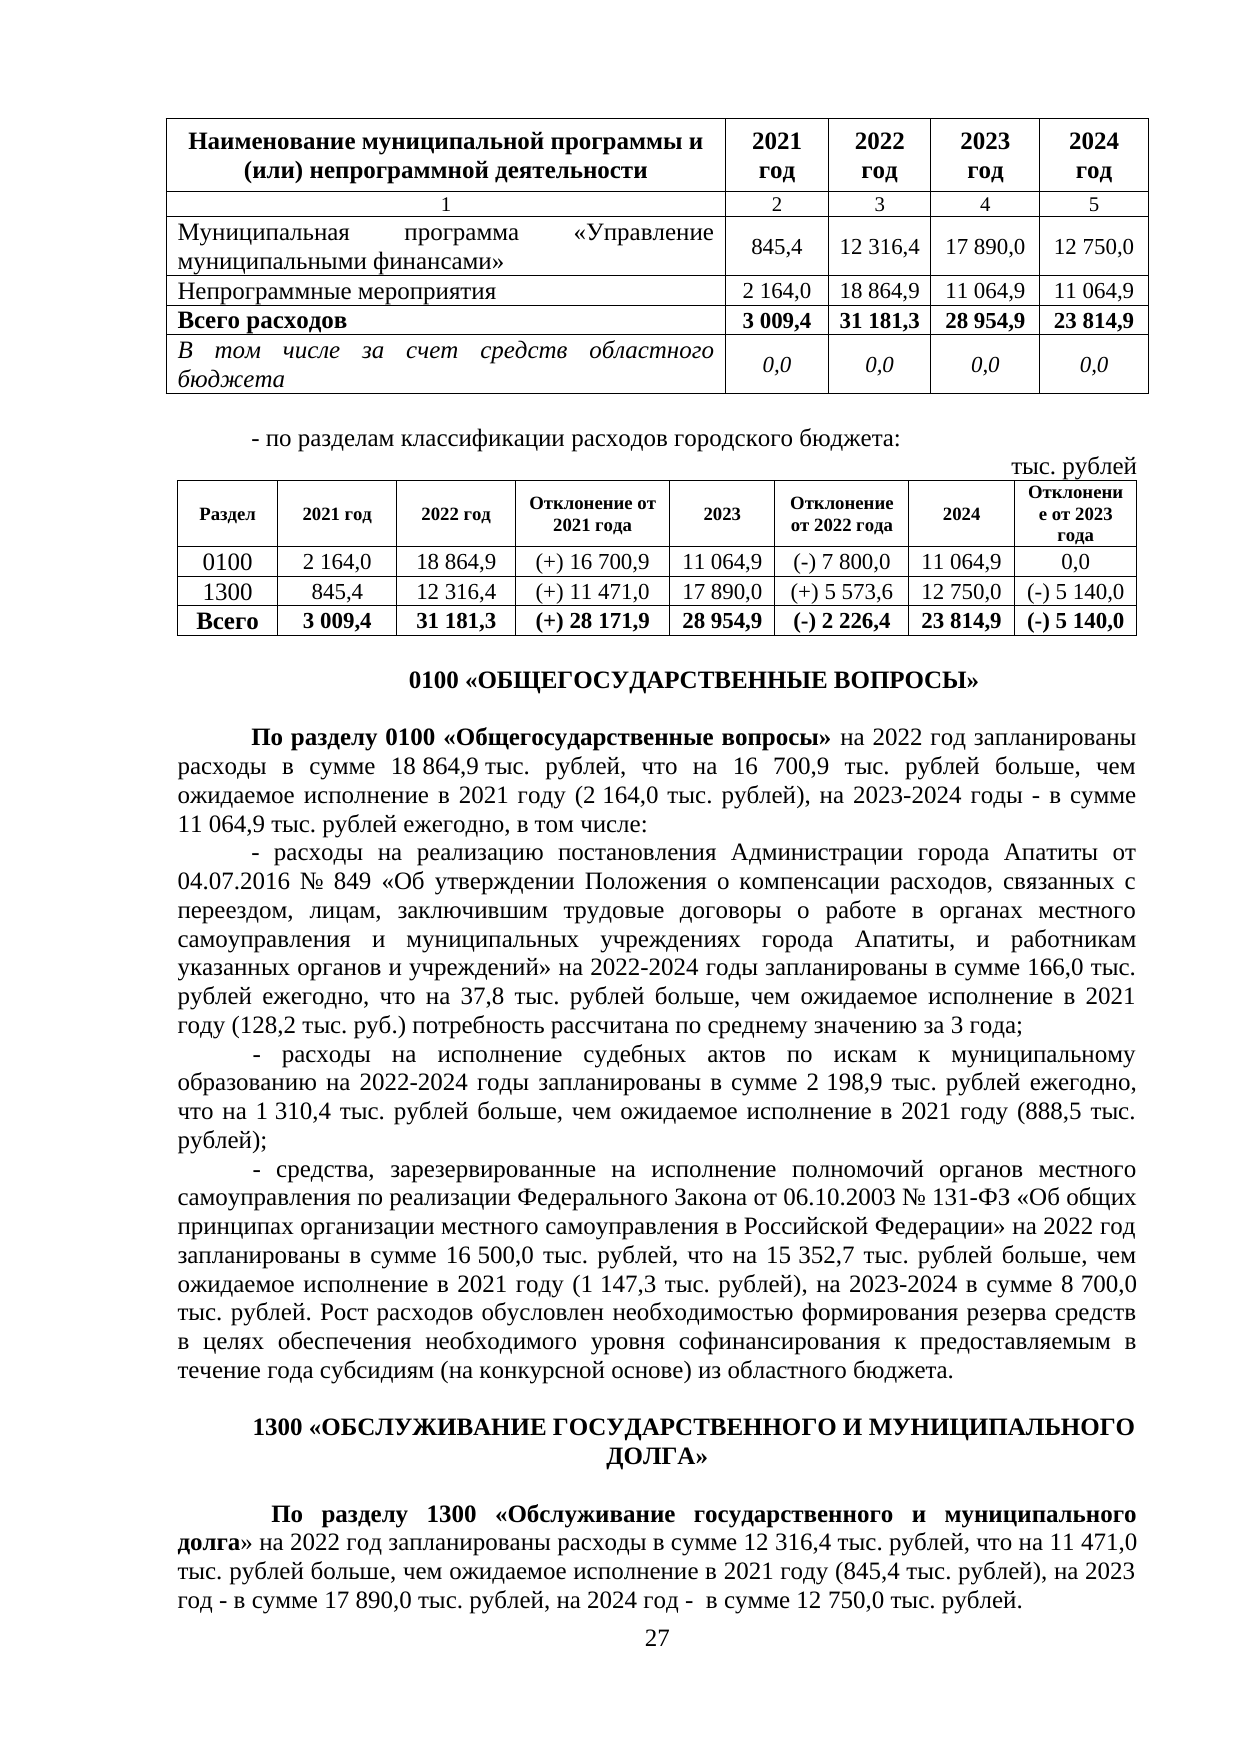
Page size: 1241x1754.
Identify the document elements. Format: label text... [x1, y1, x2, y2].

table_cell 17 890,0 [931, 217, 1039, 275]
text тыс. рублей [177, 451, 1137, 480]
table_header 2022 год [829, 119, 930, 191]
table_cell 0,0 [726, 335, 828, 393]
table_cell 31 181,3 [829, 306, 930, 334]
table_cell 0,0 [829, 335, 930, 393]
table_header 2021 год [726, 119, 828, 191]
table_header Наименование муниципальной программы и (или) непрограммной деятельности [167, 119, 725, 191]
table_cell 0100 [178, 547, 277, 576]
table_cell 11 064,9 [909, 547, 1014, 576]
table_cell 17 890,0 [670, 577, 774, 605]
table_cell 3 [829, 192, 930, 216]
table_cell 0,0 [931, 335, 1039, 393]
table_cell 28 954,9 [931, 306, 1039, 334]
table_header Отклонение от 2023 года [1015, 481, 1136, 546]
table_cell (+) 11 471,0 [516, 577, 669, 605]
table_cell Муниципальная программа «Управление муниципальными финансами» [167, 217, 725, 275]
table_cell (+) 16 700,9 [516, 547, 669, 576]
table_cell (-) 7 800,0 [775, 547, 908, 576]
table_header Раздел [178, 481, 277, 546]
text По разделу 0100 «Общегосударственные вопросы» на 2022 год запланированы расходы в сумме 18 864,9 тыс. рублей, что на 16 700,9 тыс. рублей больше, чем ожидаемое исполнение в 2021 году (2 164,0 тыс. рублей), на 2023-2024 годы - в сумме 11 064,9 тыс. рублей ежегодно, в том числе: [177, 722, 1137, 837]
table_cell 0,0 [1015, 547, 1136, 576]
table_cell (-) 5 140,0 [1015, 577, 1136, 605]
table_cell 3 009,4 [726, 306, 828, 334]
table_cell 12 750,0 [1040, 217, 1148, 275]
table_cell (-) 2 226,4 [775, 606, 908, 635]
table_cell Непрограммные мероприятия [167, 276, 725, 304]
table_header 2024 [909, 481, 1014, 546]
table_cell 3 009,4 [278, 606, 396, 635]
table_cell 1300 [178, 577, 277, 605]
table_header 2023 [670, 481, 774, 546]
table_cell 845,4 [726, 217, 828, 275]
table_header 2023 год [931, 119, 1039, 191]
text 0100 «ОБЩЕГОСУДАРСТВЕННЫЕ ВОПРОСЫ» [177, 665, 1137, 694]
table_cell 31 181,3 [397, 606, 515, 635]
table_cell 2 164,0 [726, 276, 828, 304]
table_cell 11 064,9 [1040, 276, 1148, 304]
table_cell 2 164,0 [278, 547, 396, 576]
table_cell 5 [1040, 192, 1148, 216]
table_cell 845,4 [278, 577, 396, 605]
table_header 2022 год [397, 481, 515, 546]
table_header 2021 год [278, 481, 396, 546]
text - расходы на реализацию постановления Администрации города Апатиты от 04.07.2016 № 849 «Об утверждении Положения о компенсации расходов, связанных с переездом, лицам, заключившим трудовые договоры о работе в органах местного самоуправления и муниципальных учреждениях города Апатиты, и работникам указанных органов и учреждений» на 2022-2024 годы запланированы в сумме 166,0 тыс. рублей ежегодно, что на 37,8 тыс. рублей больше, чем ожидаемое исполнение в 2021 году (128,2 тыс. руб.) потребность рассчитана по среднему значению за 3 года; [177, 837, 1137, 1039]
table_cell 23 814,9 [909, 606, 1014, 635]
text - средства, зарезервированные на исполнение полномочий органов местного самоуправления по реализации Федерального Закона от 06.10.2003 № 131-ФЗ «Об общих принципах организации местного самоуправления в Российской Федерации» на 2022 год запланированы в сумме 16 500,0 тыс. рублей, что на 15 352,7 тыс. рублей больше, чем ожидаемое исполнение в 2021 году (1 147,3 тыс. рублей), на 2023-2024 в сумме 8 700,0 тыс. рублей. Рост расходов обусловлен необходимостью формирования резерва средств в целях обеспечения необходимого уровня софинансирования к предоставляемым в течение года субсидиям (на конкурсной основе) из областного бюджета. [177, 1154, 1137, 1384]
table_header Отклонение от 2022 года [775, 481, 908, 546]
table_cell Всего [178, 606, 277, 635]
table_cell 4 [931, 192, 1039, 216]
table_cell 18 864,9 [397, 547, 515, 576]
table_cell 0,0 [1040, 335, 1148, 393]
table_cell 12 750,0 [909, 577, 1014, 605]
table_cell (+) 28 171,9 [516, 606, 669, 635]
table_cell 18 864,9 [829, 276, 930, 304]
table_cell 11 064,9 [670, 547, 774, 576]
table_cell 28 954,9 [670, 606, 774, 635]
table_header 2024 год [1040, 119, 1148, 191]
table_cell (+) 5 573,6 [775, 577, 908, 605]
table_cell 11 064,9 [931, 276, 1039, 304]
table_cell 23 814,9 [1040, 306, 1148, 334]
table_cell 12 316,4 [829, 217, 930, 275]
table_cell 2 [726, 192, 828, 216]
text 1300 «ОБСЛУЖИВАНИЕ ГОСУДАРСТВЕННОГО И МУНИЦИПАЛЬНОГО ДОЛГА» [177, 1412, 1137, 1470]
table_cell 12 316,4 [397, 577, 515, 605]
text По разделу 1300 «Обслуживание государственного и муниципального долга» на 2022 год запланированы расходы в сумме 12 316,4 тыс. рублей, что на 11 471,0 тыс. рублей больше, чем ожидаемое исполнение в 2021 году (845,4 тыс. рублей), на 2023 год - в сумме 17 890,0 тыс. рублей, на 2024 год - в сумме 12 750,0 тыс. рублей. [177, 1499, 1137, 1614]
table_cell В том числе за счет средств областного бюджета [167, 335, 725, 393]
text - расходы на исполнение судебных актов по искам к муниципальному образованию на 2022-2024 годы запланированы в сумме 2 198,9 тыс. рублей ежегодно, что на 1 310,4 тыс. рублей больше, чем ожидаемое исполнение в 2021 году (888,5 тыс. рублей); [177, 1039, 1137, 1154]
table_header Отклонение от 2021 года [516, 481, 669, 546]
table_cell 1 [167, 192, 725, 216]
table_cell Всего расходов [167, 306, 725, 334]
text - по разделам классификации расходов городского бюджета: [177, 423, 1137, 451]
table_cell (-) 5 140,0 [1015, 606, 1136, 635]
